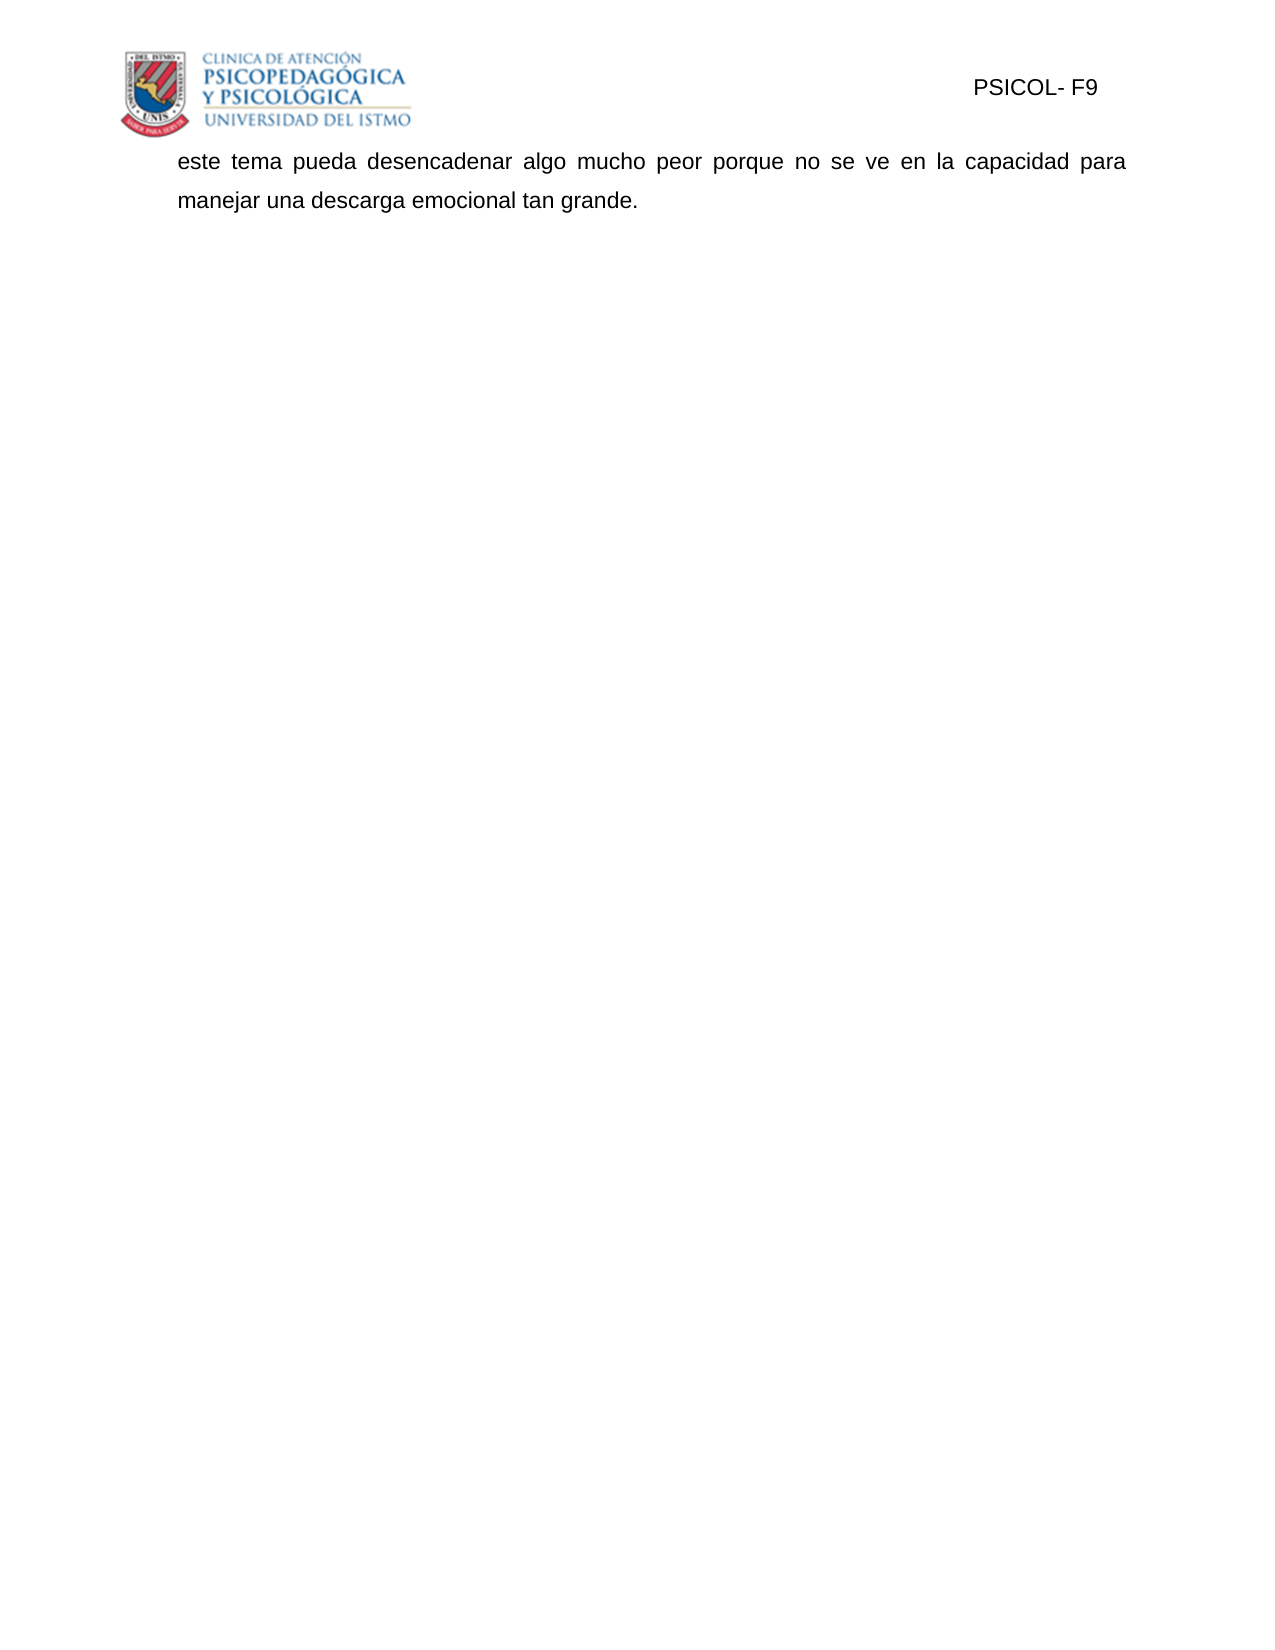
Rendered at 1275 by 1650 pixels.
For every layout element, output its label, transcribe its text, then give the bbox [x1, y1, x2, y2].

picture [65, 20, 437, 148]
